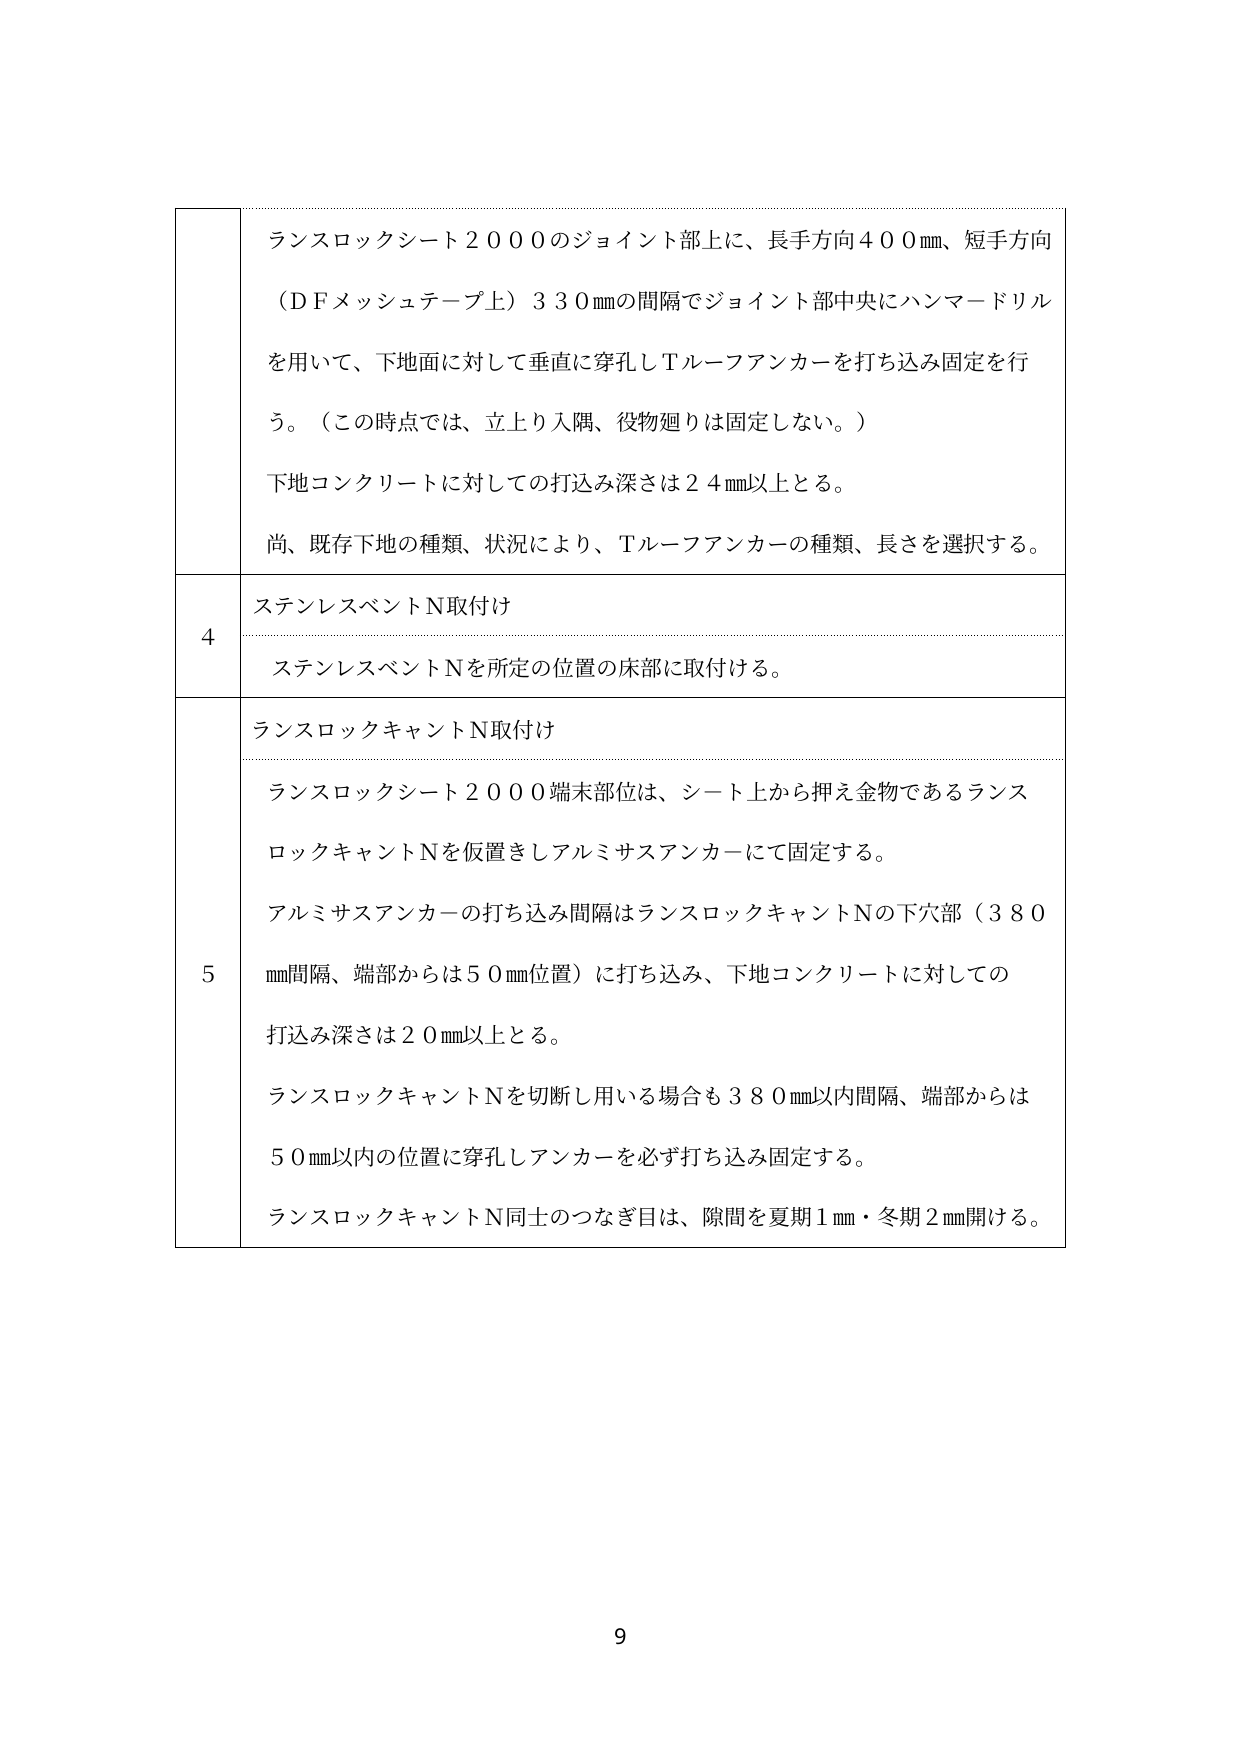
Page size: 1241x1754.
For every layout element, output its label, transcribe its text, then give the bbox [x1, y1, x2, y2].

table_cell ３ [176, 209, 240, 573]
table_cell ４ [176, 575, 240, 697]
table_cell ランスロックキャントＮ取付け [241, 698, 1065, 759]
table_cell ５ [176, 698, 240, 1247]
table_cell ステンレスベントＮを所定の位置の床部に取付ける。 [241, 635, 1065, 697]
table_cell ステンレスベントＮ取付け [241, 575, 1065, 635]
table_cell ランスロックシート２０００端末部位は、シ－ト上から押え金物であるランス ロックキャントＮを仮置きしアルミサスアンカ－にて固定する。 アルミサスアンカ－の打ち込み間隔はランスロックキャントＮの下穴部（３８０㎜間隔、端部からは５０㎜位置）に打ち込み、下地コンクリートに対しての 打込み深さは２０㎜以上とる。 ランスロックキャントＮを切断し用いる場合も３８０㎜以内間隔、端部からは ５０㎜以内の位置に穿孔しアンカーを必ず打ち込み固定する。 ランスロックキャントＮ同士のつなぎ目は、隙間を夏期１㎜・冬期２㎜開ける。 [241, 759, 1065, 1247]
table_cell ランスロックシート２０００のジョイント部上に、長手方向４００㎜、短手方向（ＤＦメッシュテ－プ上）３３０㎜の間隔でジョイント部中央にハンマ－ドリルを用いて、下地面に対して垂直に穿孔しＴルーフアンカーを打ち込み固定を行う。（この時点では、立上り入隅、役物廻りは固定しない。） 下地コンクリートに対しての打込み深さは２４㎜以上とる。 尚、既存下地の種類、状況により、Ｔルーフアンカーの種類、長さを選択する。 [241, 208, 1065, 573]
